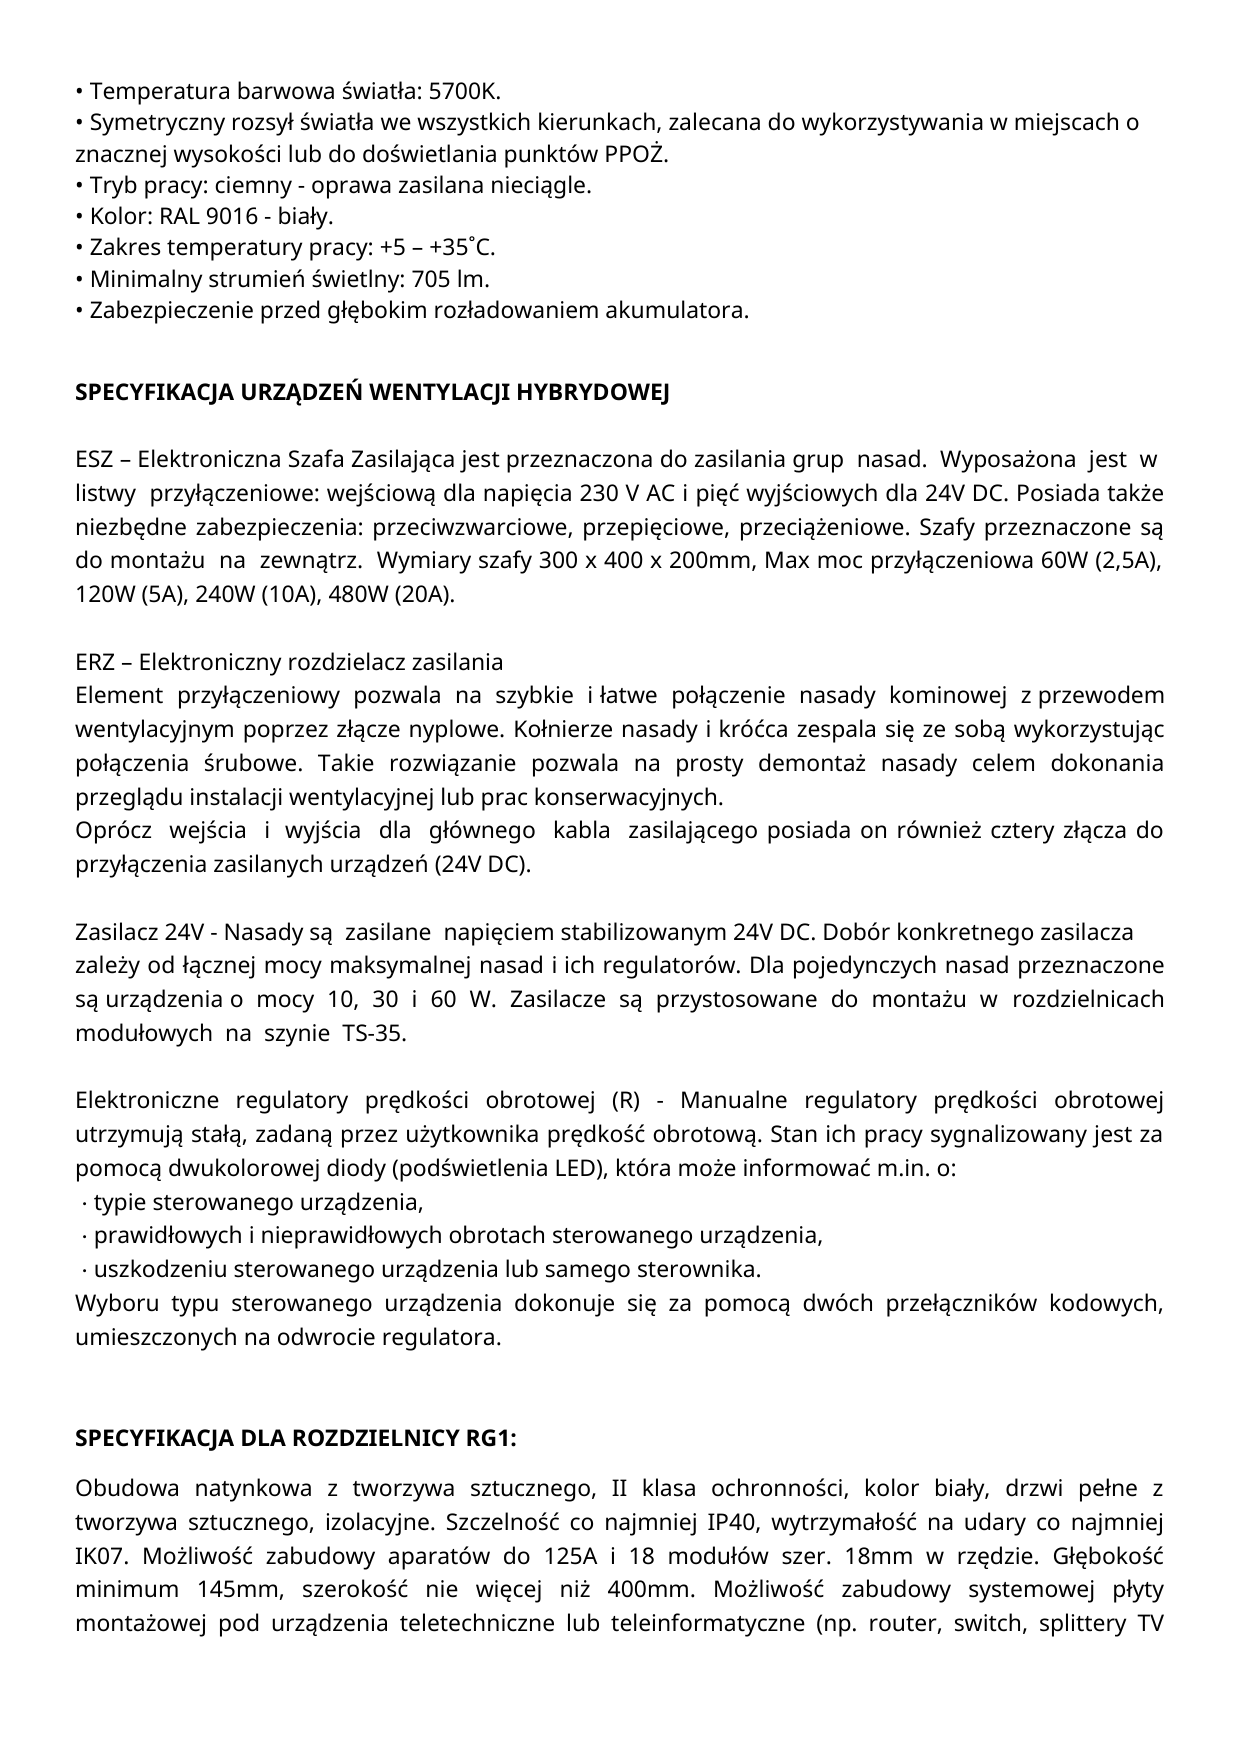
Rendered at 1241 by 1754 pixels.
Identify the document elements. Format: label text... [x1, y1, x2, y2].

text Zasilacz 24V - Nasady są zasilane napięciem stabilizowanym 24V DC. Dobór konkretnego zasilacza [75, 915, 1165, 947]
text Oprócz wejścia i wyjścia dla głównego kabla zasilającego posiada on również cztery złącza do przyłączenia zasilanych urządzeń (24V DC). [75, 814, 1165, 879]
text ⋅ uszkodzeniu sterowanego urządzenia lub samego sterownika. [75, 1253, 1165, 1284]
text • Kolor: RAL 9016 - biały. [75, 200, 1165, 231]
text Elektroniczne regulatory prędkości obrotowej (R) - Manualne regulatory prędkości obrotowej utrzymują stałą, zadaną przez użytkownika prędkość obrotową. Stan ich pracy sygnalizowany jest za pomocą dwukolorowej diody (podświetlenia LED), która może informować m.in. o: [75, 1084, 1165, 1183]
text • Temperatura barwowa światła: 5700K. [75, 75, 1165, 106]
text zależy od łącznej mocy maksymalnej nasad i ich regulatorów. Dla pojedynczych nasad przeznaczone są urządzenia o mocy 10, 30 i 60 W. Zasilacze są przystosowane do montażu w rozdzielnicach modułowych na szynie TS-35. [75, 949, 1165, 1048]
text • Zabezpieczenie przed głębokim rozładowaniem akumulatora. [75, 294, 1165, 325]
text SPECYFIKACJA DLA ROZDZIELNICY RG1: [75, 1422, 1165, 1453]
text ESZ – Elektroniczna Szafa Zasilająca jest przeznaczona do zasilania grup nasad. Wyposażona jest w listwy przyłączeniowe: wejściową dla napięcia 230 V AC i pięć wyjściowych dla 24V DC. Posiada także niezbędne zabezpieczenia: przeciwzwarciowe, przepięciowe, przeciążeniowe. Szafy przeznaczone są do montażu na zewnątrz. Wymiary szafy 300 x 400 x 200mm, Max moc przyłączeniowa 60W (2,5A), 120W (5A), 240W (10A), 480W (20A). [75, 443, 1165, 609]
text • Tryb pracy: ciemny - oprawa zasilana nieciągle. [75, 169, 1165, 200]
text Element przyłączeniowy pozwala na szybkie i łatwe połączenie nasady kominowej z przewodem wentylacyjnym poprzez złącze nyplowe. Kołnierze nasady i króćca zespala się ze sobą wykorzystując połączenia śrubowe. Takie rozwiązanie pozwala na prosty demontaż nasady celem dokonania przeglądu instalacji wentylacyjnej lub prac konserwacyjnych. [75, 679, 1165, 812]
text • Zakres temperatury pracy: +5 – +35˚C. [75, 231, 1165, 262]
text • Symetryczny rozsył światła we wszystkich kierunkach, zalecana do wykorzystywania w miejscach o znacznej wysokości lub do doświetlania punktów PPOŻ. [75, 106, 1165, 169]
text ERZ – Elektroniczny rozdzielacz zasilania [75, 645, 1165, 677]
text SPECYFIKACJA URZĄDZEŃ WENTYLACJI HYBRYDOWEJ [75, 375, 1165, 407]
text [75, 1472, 1165, 1638]
text ⋅ typie sterowanego urządzenia, [75, 1185, 1165, 1217]
text • Minimalny strumień świetlny: 705 lm. [75, 262, 1165, 294]
text Wyboru typu sterowanego urządzenia dokonuje się za pomocą dwóch przełączników kodowych, umieszczonych na odwrocie regulatora. [75, 1287, 1165, 1352]
text ⋅ prawidłowych i nieprawidłowych obrotach sterowanego urządzenia, [75, 1219, 1165, 1250]
